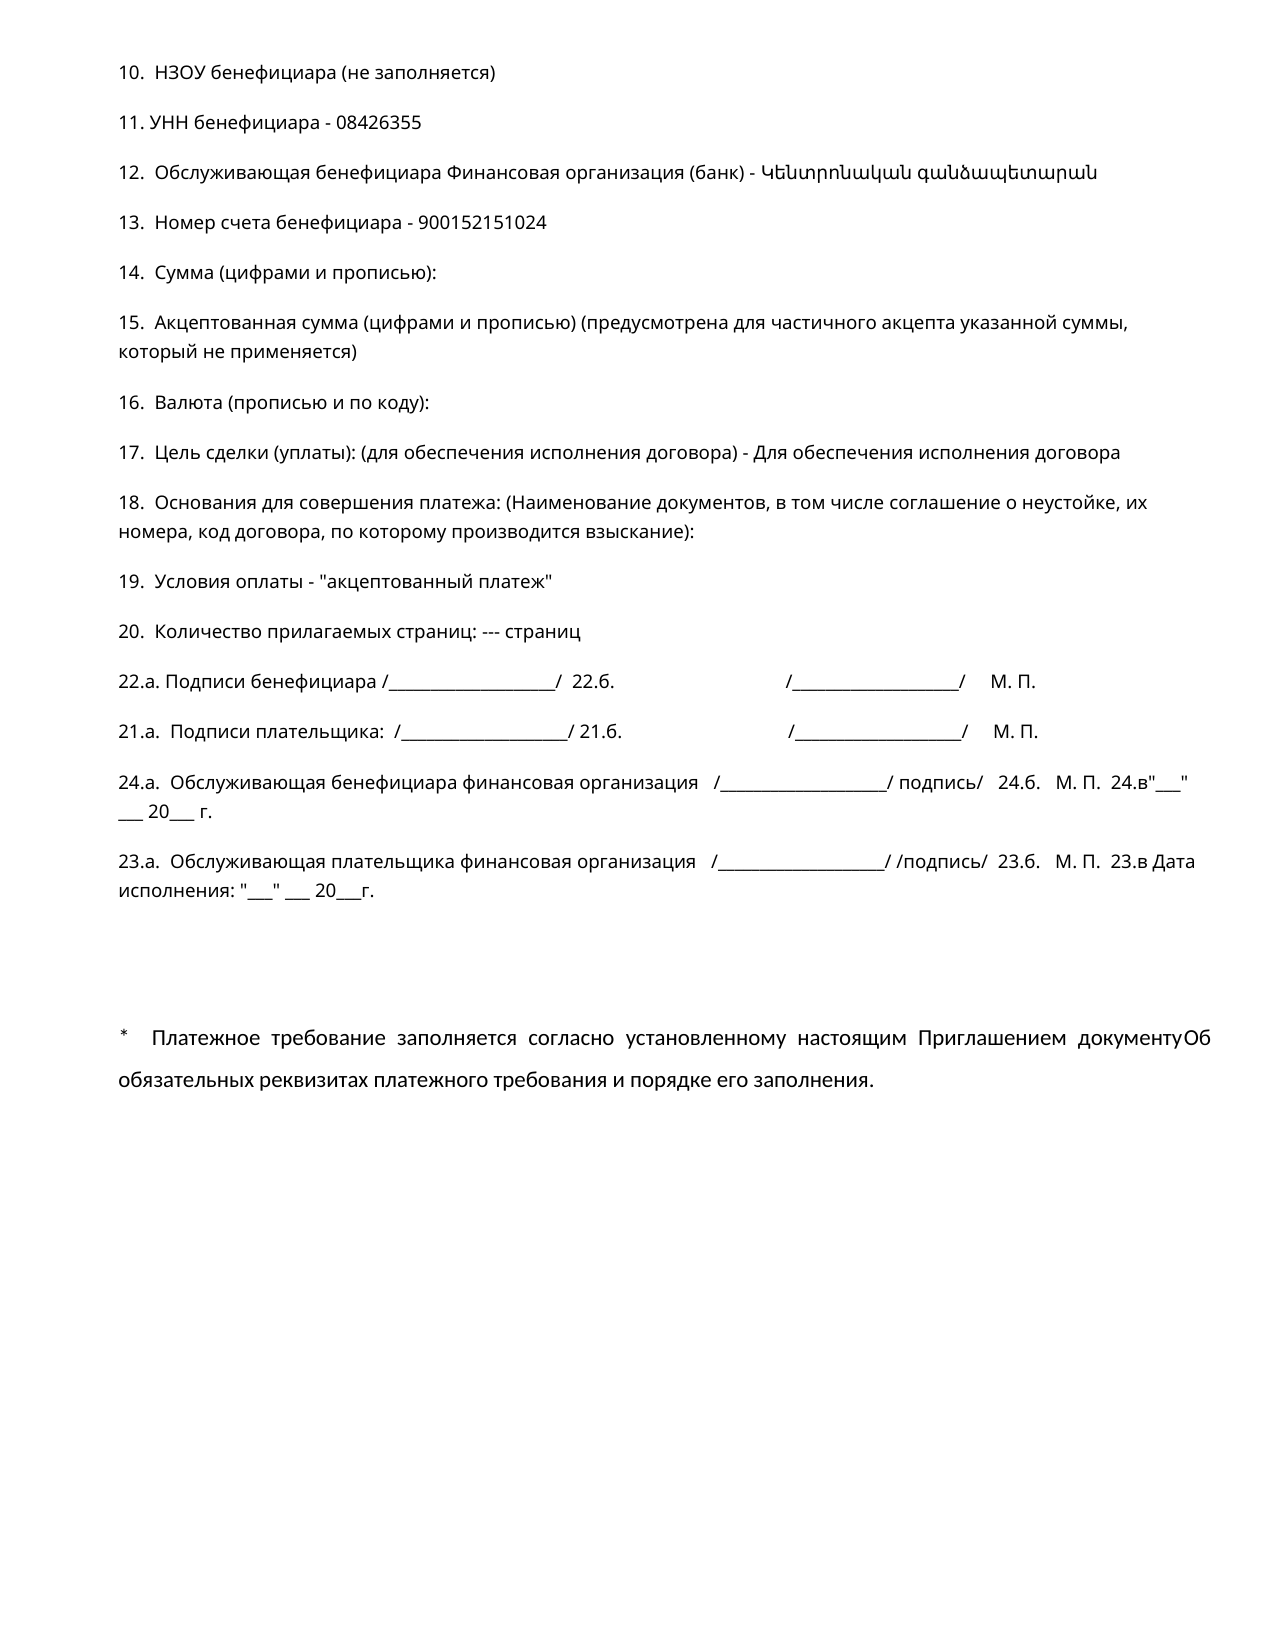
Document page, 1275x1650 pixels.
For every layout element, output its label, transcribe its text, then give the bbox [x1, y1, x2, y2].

text * Платежное требование заполняется согласно установленному настоящим Приглашением документуОб обязательных реквизитах платежного требования и порядке его заполнения. [118, 1023, 1211, 1093]
